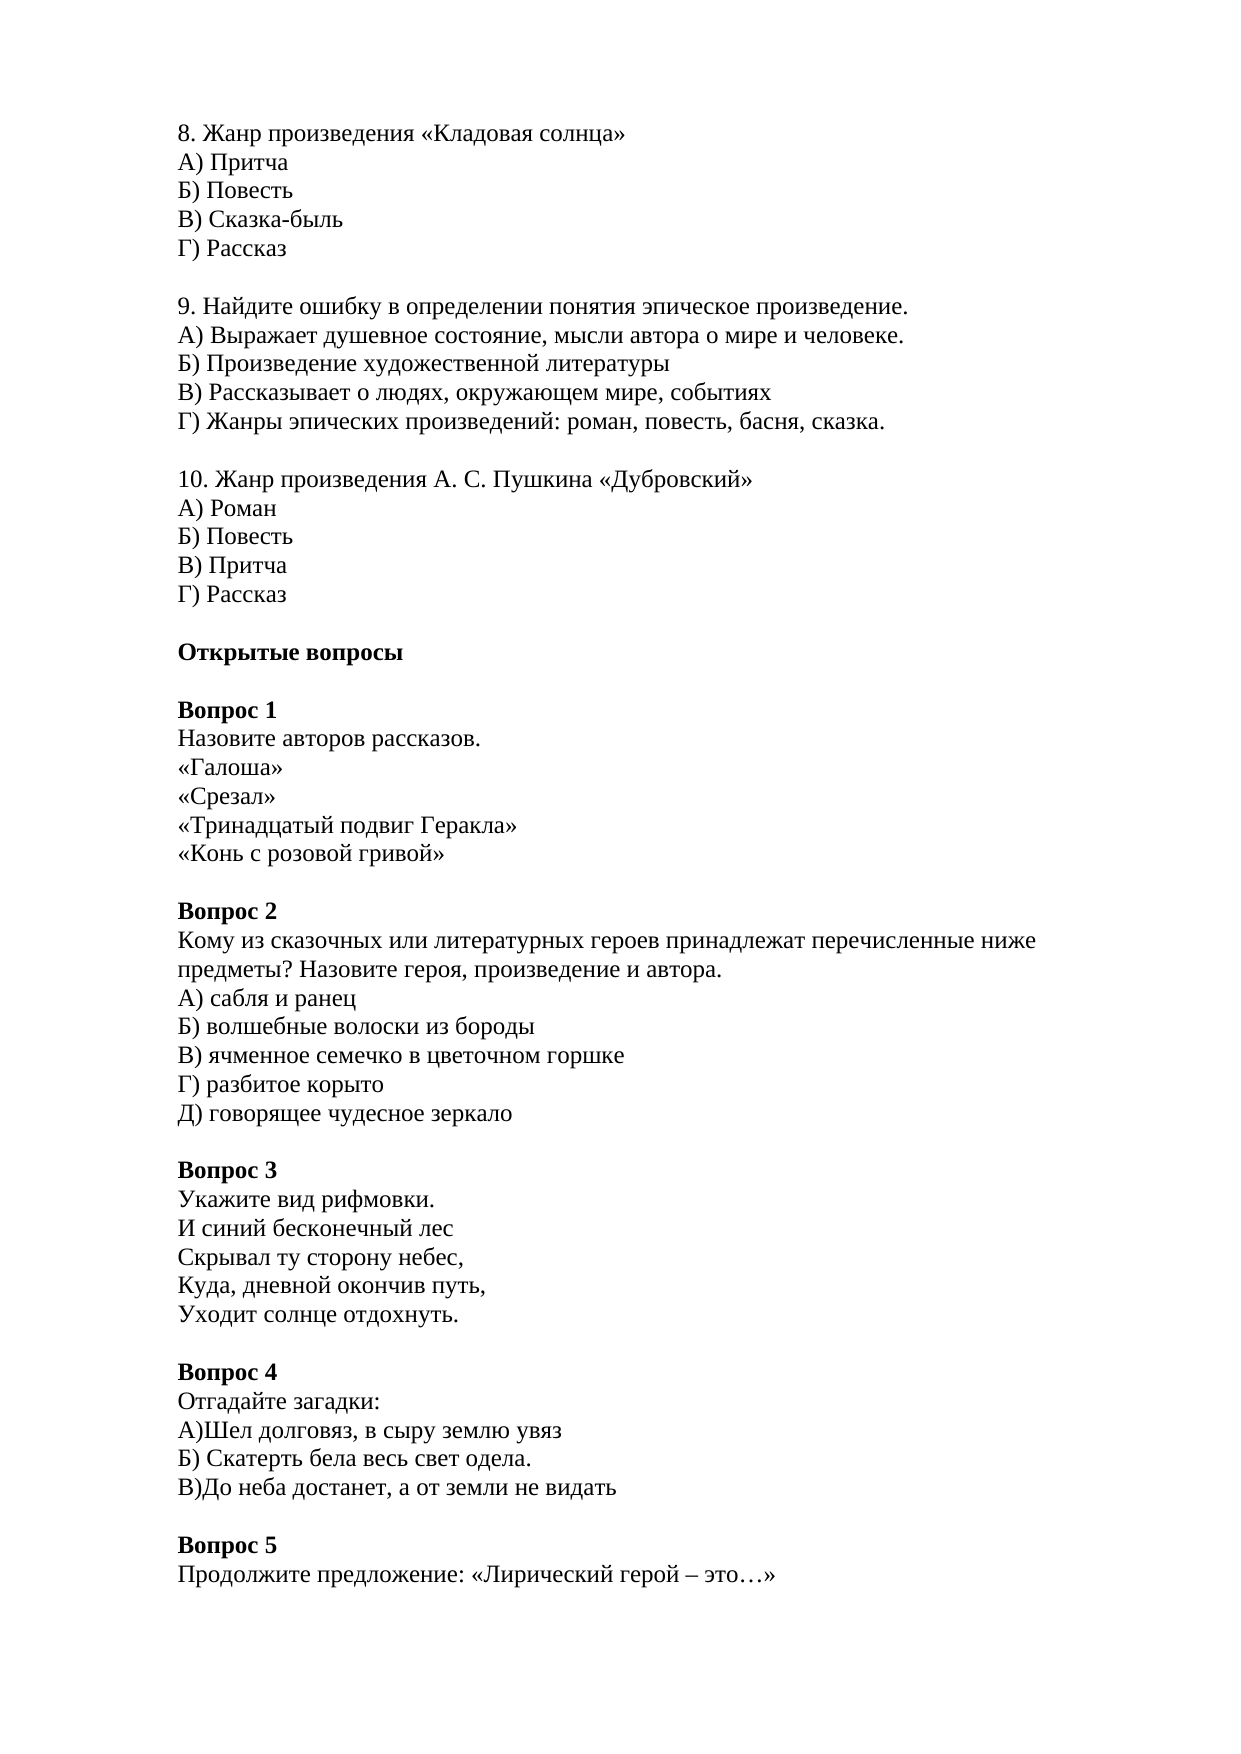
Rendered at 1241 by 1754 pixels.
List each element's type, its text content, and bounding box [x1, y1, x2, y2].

text 10. Жанр произведения А. С. Пушкина «Дубровский» А) Роман Б) Повесть В) Притча Г) Рассказ [177, 464, 1152, 608]
text 9. Найдите ошибку в определении понятия эпическое произведение. А) Выражает душевное состояние, мысли автора о мире и человеке. Б) Произведение художественной литературы В) Рассказывает о людях, окружающем мире, событиях Г) Жанры эпических произведений: роман, повесть, басня, сказка. [177, 291, 1152, 435]
text 8. Жанр произведения «Кладовая солнца» А) Притча Б) Повесть В) Сказка-быль Г) Рассказ [177, 118, 1152, 262]
text Вопрос 2 Кому из сказочных или литературных героев принадлежат перечисленные ниже предметы? Назовите героя, произведение и автора. А) сабля и ранец Б) волшебные волоски из бороды В) ячменное семечко в цветочном горшке Г) разбитое корыто Д) говорящее чудесное зеркало [177, 896, 1152, 1126]
text Вопрос 3 Укажите вид рифмовки. И синий бесконечный лес Скрывал ту сторону небес, Куда, дневной окончив путь, Уходит солнце отдохнуть. [177, 1156, 1152, 1328]
text Вопрос 5 Продолжите предложение: «Лирический герой – это…» [177, 1530, 1152, 1588]
text Открытые вопросы [177, 637, 1152, 666]
text Вопрос 1 Назовите авторов рассказов. «Галоша» «Срезал» «Тринадцатый подвиг Геракла» «Конь с розовой гривой» [177, 695, 1152, 867]
text Вопрос 4 Отгадайте загадки: А)Шел долговяз, в сыру землю увяз Б) Скатерть бела весь свет одела. В)До неба достанет, а от земли не видать [177, 1357, 1152, 1501]
